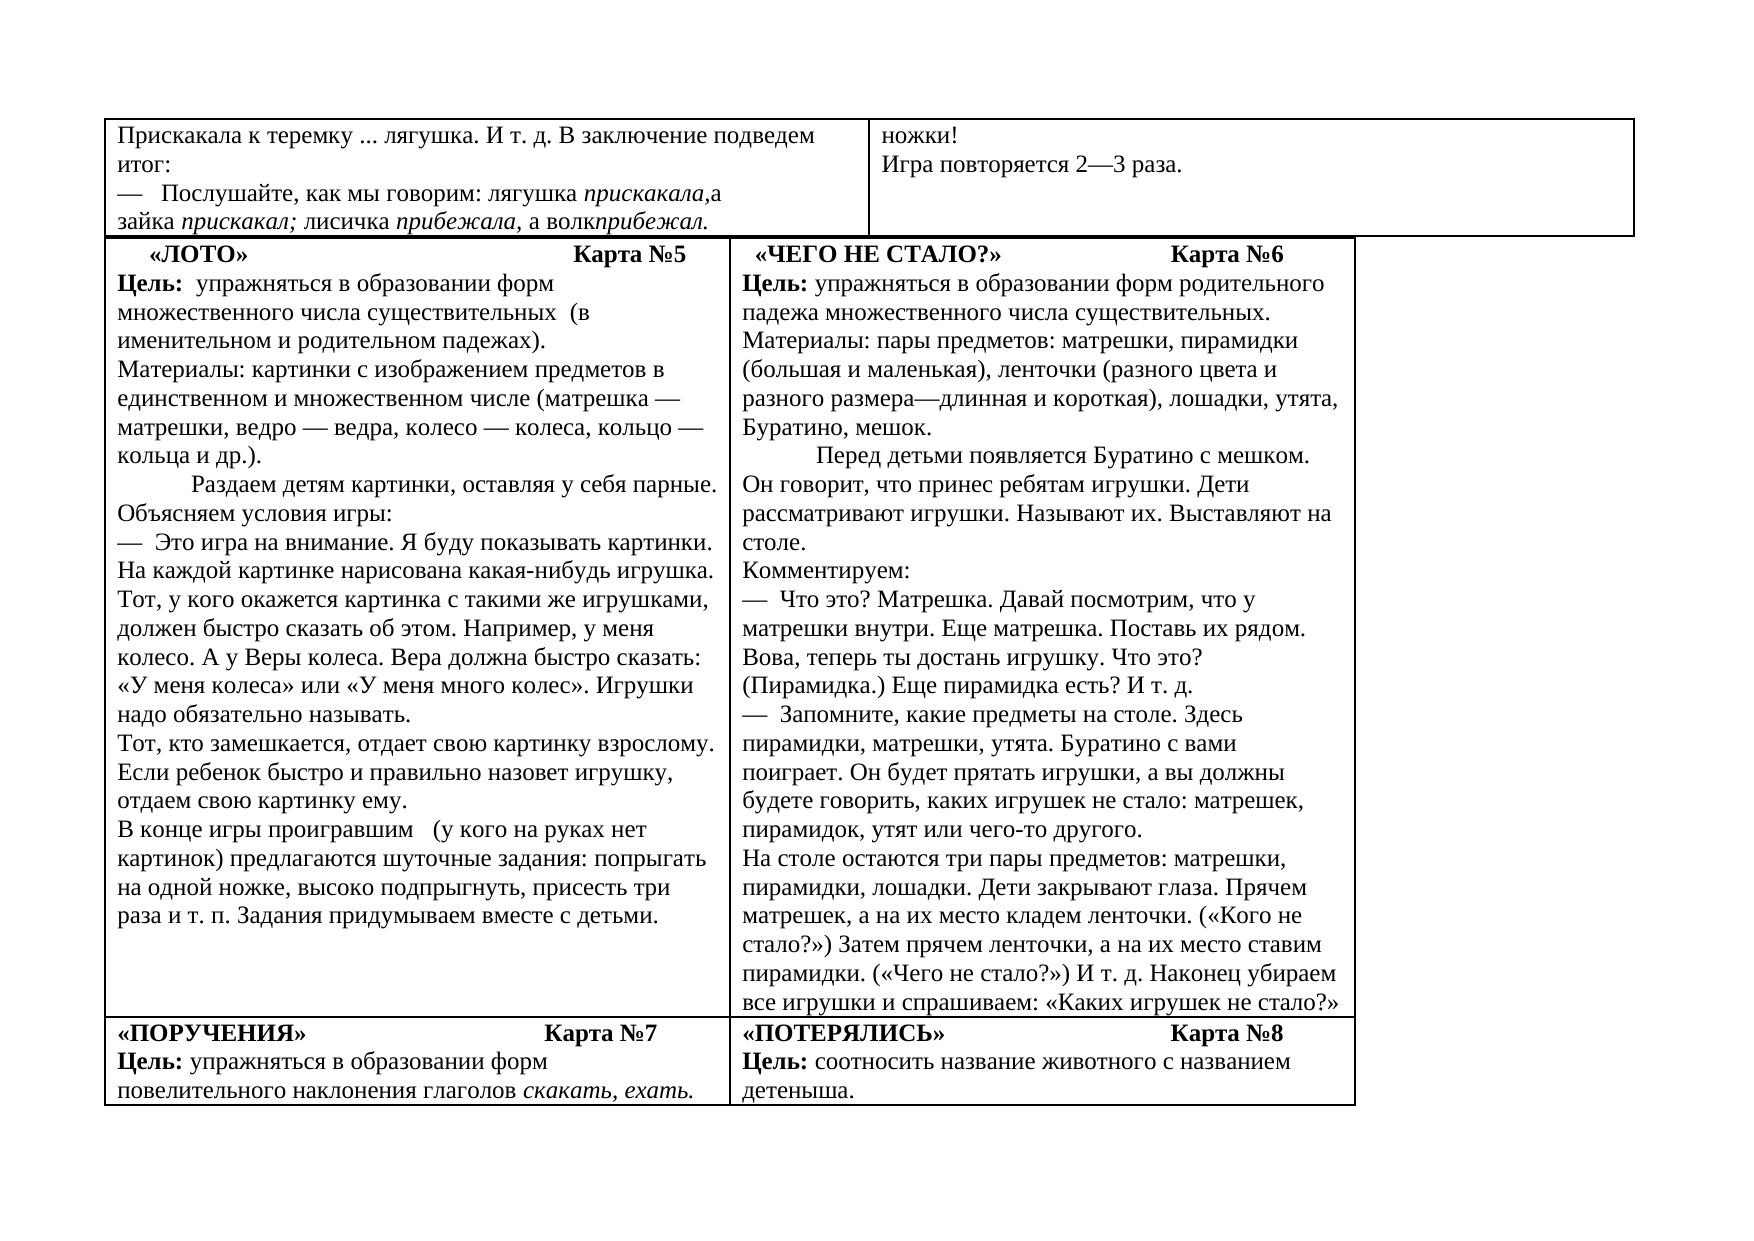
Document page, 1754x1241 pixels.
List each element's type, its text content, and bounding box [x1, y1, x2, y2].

table_header «ЛОТО» Карта №5 Цель: упражняться в образовании форм множественного числа существительных (в именительном и родительном падежах). Материалы: картинки с изображением предметов в единственном и множественном числе (матрешка — матрешки, ведро — ведра, колесо — колеса, кольцо — кольца и др.). Раздаем детям картинки, оставляя у себя парные. Объясняем условия игры: — Это игра на внимание. Я буду показывать картинки. На каждой картинке нарисована какая-нибудь игрушка. Тот, у кого окажется картинка с такими же игрушками, должен быстро сказать об этом. Например, у меня колесо. А у Веры колеса. Вера должна быстро сказать: «У меня колеса» или «У меня много колес». Игрушки надо обязательно называть. Тот, кто замешкается, отдает свою картинку взрослому. Если ребенок быстро и правильно назовет игрушку, отдаем свою картинку ему. В конце игры проигравшим (у кого на руках нет картинок) предлагаются шуточные задания: попрыгать на одной ножке, высоко подпрыгнуть, присесть три раза и т. п. Задания придумываем вместе с детьми. [106, 239, 729, 1016]
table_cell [731, 1018, 1354, 1104]
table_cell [870, 120, 1633, 235]
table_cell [106, 120, 868, 235]
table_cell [106, 1018, 729, 1104]
table_header «ЧЕГО НЕ СТАЛО?» Карта №6 Цель: упражняться в образовании форм родительного падежа множественного числа существительных. Материалы: пары предметов: матрешки, пирамидки (большая и маленькая), ленточки (разного цвета и разного размера—длинная и короткая), лошадки, утята, Буратино, мешок. Перед детьми появляется Буратино с мешком. Он говорит, что принес ребятам игрушки. Дети рассматривают игрушки. Называют их. Выставляют на столе. Комментируем: — Что это? Матрешка. Давай посмотрим, что у матрешки внутри. Еще матрешка. Поставь их рядом. Вова, теперь ты достань игрушку. Что это? (Пирамидка.) Еще пирамидка есть? И т. д. — Запомните, какие предметы на столе. Здесь пирамидки, матрешки, утята. Буратино с вами поиграет. Он будет прятать игрушки, а вы должны будете говорить, каких игрушек не стало: матрешек, пирамидок, утят или чего-то другого. На столе остаются три пары предметов: матрешки, пирамидки, лошадки. Дети закрывают глаза. Прячем матрешек, а на их место кладем ленточки. («Кого не стало?») Затем прячем ленточки, а на их место ставим пирамидки. («Чего не стало?») И т. д. Наконец убираем все игрушки и спрашиваем: «Каких игрушек не стало?» [731, 239, 1354, 1016]
